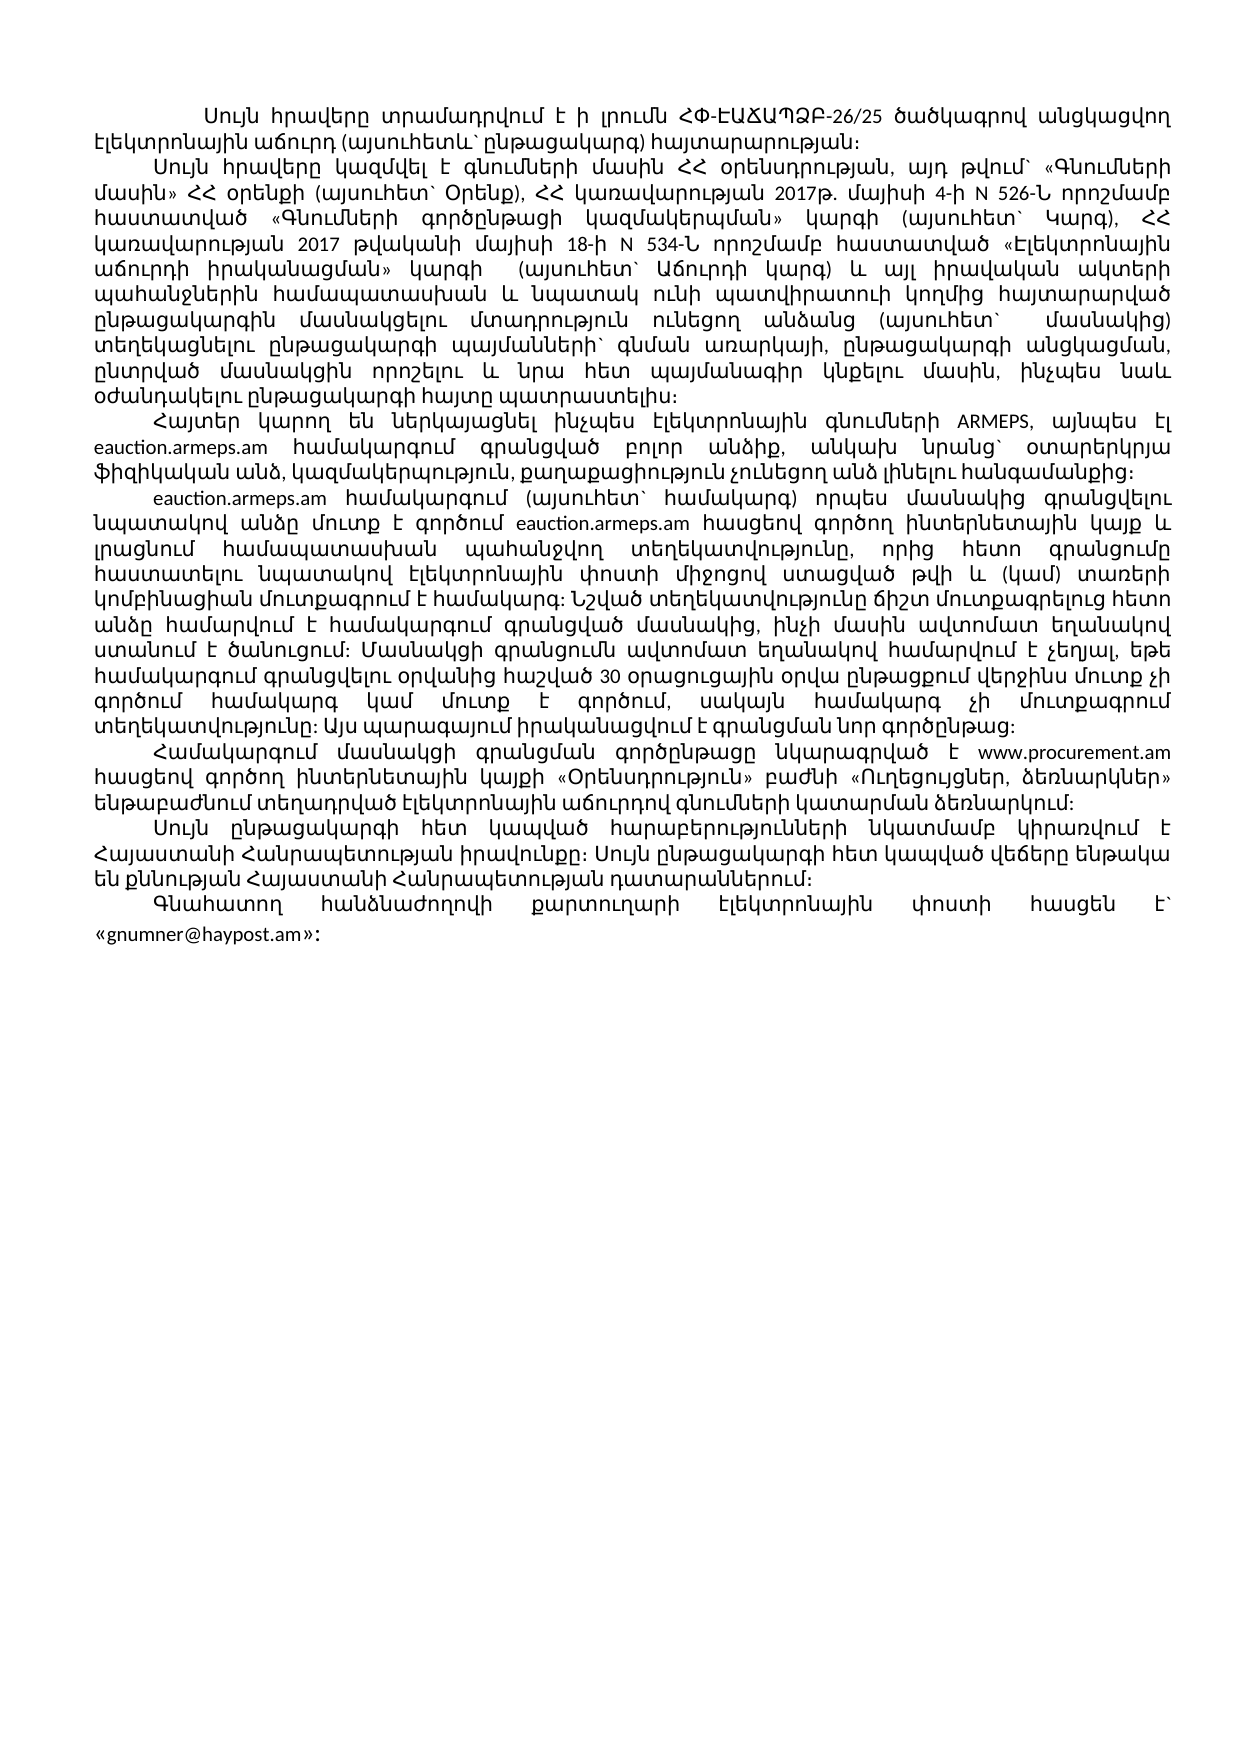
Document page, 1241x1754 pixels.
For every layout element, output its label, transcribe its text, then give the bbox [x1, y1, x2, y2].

text Հայտեր կարող են ներկայացնել ինչպես էլեկտրոնային գնումների ARMEPS, այնպես էլ eauction.armeps.am համակարգում գրանցված բոլոր անձիք, անկախ նրանց` օտարերկրյա ֆիզիկական անձ, կազմակերպություն, քաղաքացիություն չունեցող անձ լինելու հանգամանքից։ [94, 409, 1171, 485]
text Գնահատող հանձնաժողովի քարտուղարի էլեկտրոնային փոստի հասցեն է` «gnumner@haypost.am»: [94, 892, 1171, 948]
text Համակարգում մասնակցի գրանցման գործընթացը նկարագրված է www.procurement.am հասցեով գործող ինտերնետային կայքի «Օրենսդրություն» բաժնի «Ուղեցույցներ, ձեռնարկներ» ենթաբաժնում տեղադրված էլեկտրոնային աճուրդով գնումների կատարման ձեռնարկում: [94, 739, 1171, 815]
text Սույն հրավերը կազմվել է գնումների մասին ՀՀ օրենսդրության, այդ թվում` «Գնումների մասին» ՀՀ օրենքի (այսուհետ` Օրենք), ՀՀ կառավարության 2017թ. մայիսի 4-ի N 526-Ն որոշմամբ հաստատված «Գնումների գործընթացի կազմակերպման» կարգի (այսուհետ` Կարգ), ՀՀ կառավարության 2017 թվականի մայիսի 18-ի N 534-Ն որոշմամբ հաստատված «Էլեկտրոնային աճուրդի իրականացման» կարգի (այսուհետ` Աճուրդի կարգ) և այլ իրավական ակտերի պահանջներին համապատասխան և նպատակ ունի պատվիրատուի կողմից հայտարարված ընթացակարգին մասնակցելու մտադրություն ունեցող անձանց (այսուհետ` մասնակից) տեղեկացնելու ընթացակարգի պայմանների` գնման առարկայի, ընթացակարգի անցկացման, ընտրված մասնակցին որոշելու և նրա հետ պայմանագիր կնքելու մասին, ինչպես նաև օժանդակելու ընթացակարգի հայտը պատրաստելիս։ [94, 154, 1171, 409]
text eauction.armeps.am համակարգում (այսուհետ` համակարգ) որպես մասնակից գրանցվելու նպատակով անձը մուտք է գործում eauction.armeps.am հասցեով գործող ինտերնետային կայք և լրացնում համապատասխան պահանջվող տեղեկատվությունը, որից հետո գրանցումը հաստատելու նպատակով էլեկտրոնային փոստի միջոցով ստացված թվի և (կամ) տառերի կոմբինացիան մուտքագրում է համակարգ: Նշված տեղեկատվությունը ճիշտ մուտքագրելուց հետո անձը համարվում է համակարգում գրանցված մասնակից, ինչի մասին ավտոմատ եղանակով ստանում է ծանուցում: Մասնակցի գրանցումն ավտոմատ եղանակով համարվում է չեղյալ, եթե համակարգում գրանցվելու օրվանից հաշված 30 օրացուցային օրվա ընթացքում վերջինս մուտք չի գործում համակարգ կամ մուտք է գործում, սակայն համակարգ չի մուտքագրում տեղեկատվությունը: Այս պարագայում իրականացվում է գրանցման նոր գործընթաց: [94, 485, 1171, 739]
text Սույն ընթացակարգի հետ կապված հարաբերությունների նկատմամբ կիրառվում է Հայաստանի Հանրապետության իրավունքը։ Սույն ընթացակարգի հետ կապված վեճերը ենթակա են քննության Հայաստանի Հանրապետության դատարաններում։ [94, 815, 1171, 892]
text Սույն հրավերը տրամադրվում է ի լրումն ՀՓ-ԷԱՃԱՊՁԲ-26/25 ծածկագրով անցկացվող էլեկտրոնային աճուրդ (այսուհետև` ընթացակարգ) հայտարարության։ [94, 104, 1171, 154]
